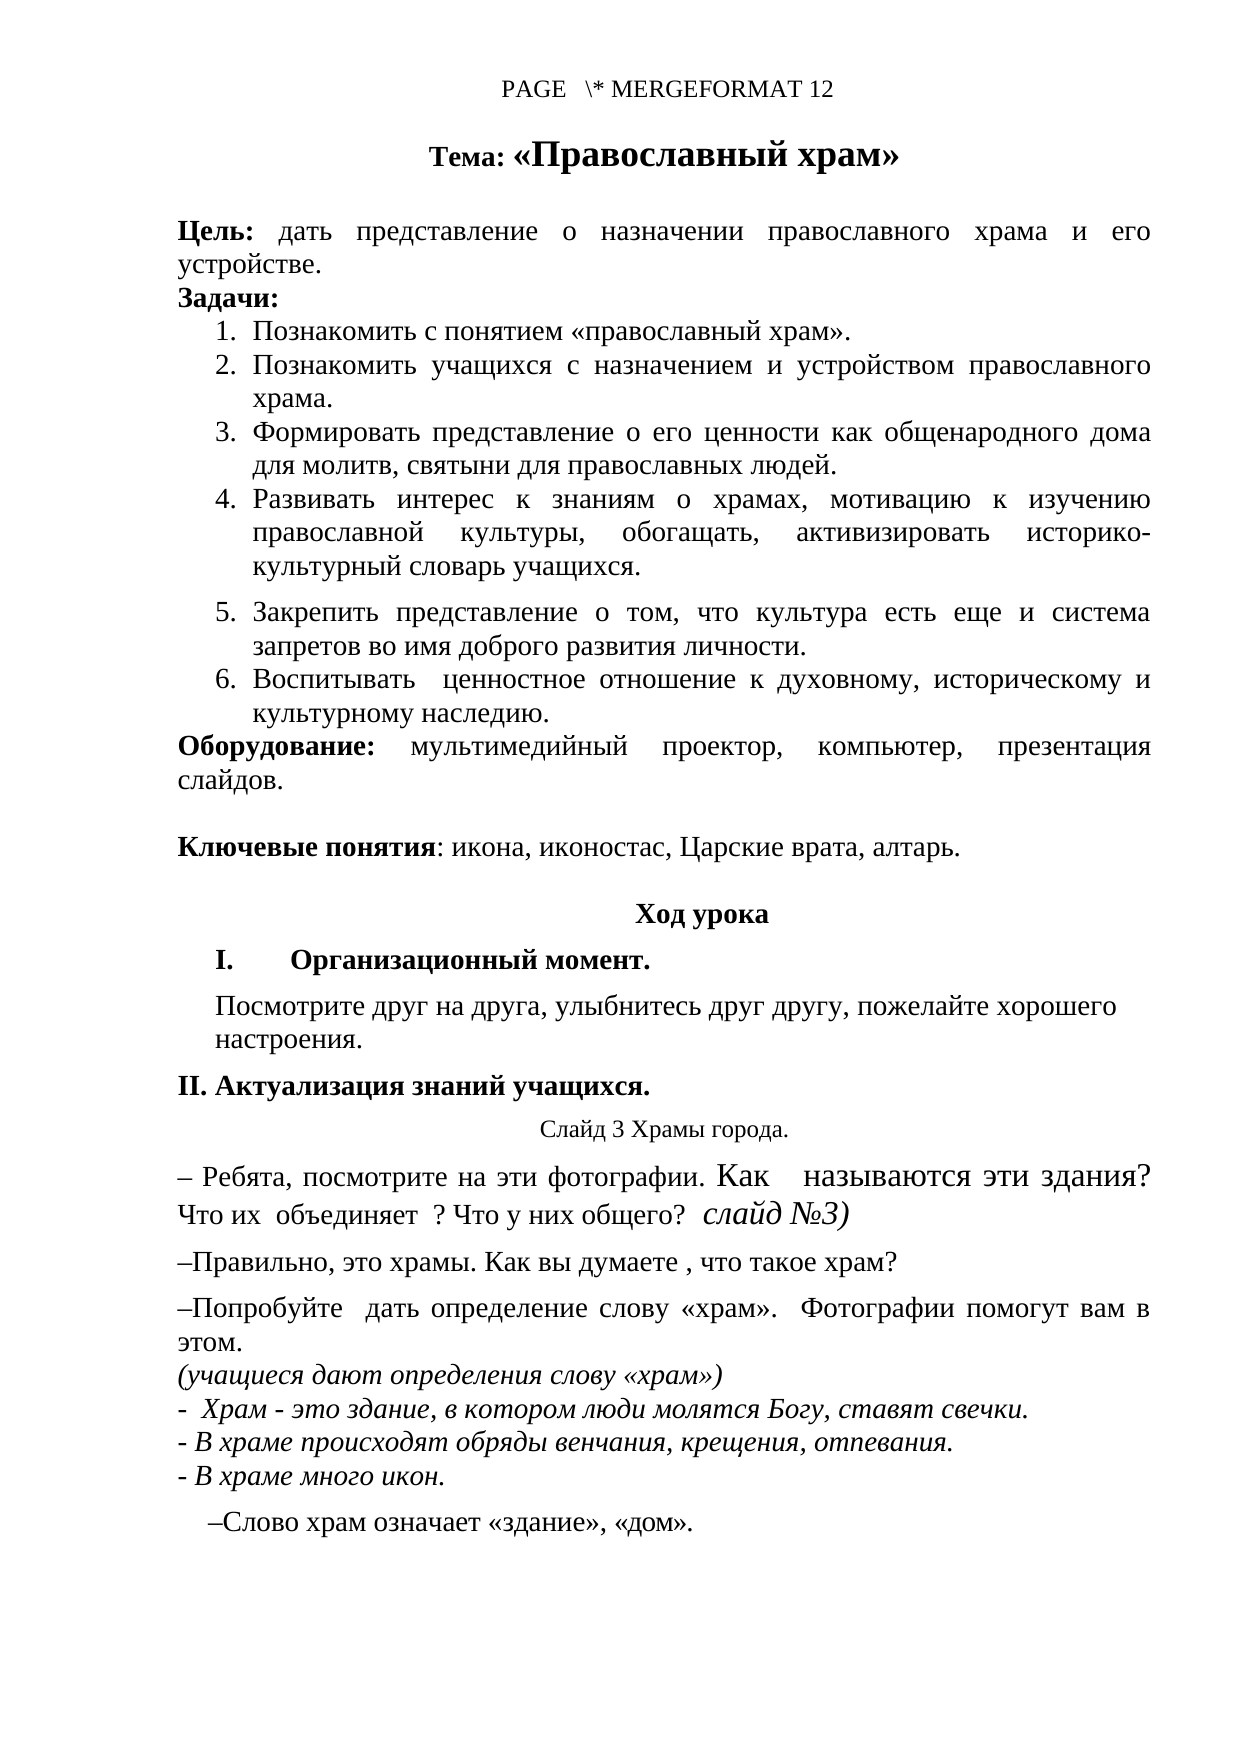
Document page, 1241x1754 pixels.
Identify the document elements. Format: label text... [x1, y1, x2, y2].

text Посмотрите друг на друга, улыбнитесь друг другу, пожелайте хорошего настроения. [215, 988, 1152, 1055]
text Задачи: [177, 280, 1152, 313]
text - Храм - это здание, в котором люди молятся Богу, ставят свечки. [177, 1391, 1152, 1424]
list Познакомить с понятием «православный храм». [215, 313, 1152, 347]
text Слайд 3 Храмы города. [177, 1114, 1152, 1142]
text Оборудование: мультимедийный проектор, компьютер, презентация слайдов. [177, 728, 1152, 795]
text (учащиеся дают определения слову «храм») [177, 1357, 1152, 1391]
list Воспитывать ценностное отношение к духовному, историческому и культурному наследию. [215, 661, 1152, 728]
text –Правильно, это храмы. Как вы думаете , что такое храм? [177, 1244, 1152, 1278]
text – Ребята, посмотрите на эти фотографии. Как называются эти здания? Что их объединяет ? Что у них общего? слайд №3) [177, 1155, 1152, 1232]
text Тема: «Православный храм» [177, 131, 1152, 174]
text II. Актуализация знаний учащихся. [177, 1068, 1152, 1101]
text - В храме происходят обряды венчания, крещения, отпевания. [177, 1424, 1152, 1458]
text –Попробуйте дать определение слову «храм». Фотографии помогут вам в этом. [177, 1290, 1152, 1357]
text Цель: дать представление о назначении православного храма и его устройстве. [177, 213, 1152, 280]
text - В храме много икон. [177, 1458, 1152, 1491]
text –Слово храм означает «здание», «дом». [178, 1504, 1150, 1537]
text Ход урока [177, 896, 1152, 929]
list Закрепить представление о том, что культура есть еще и система запретов во имя доброго развития личности. [215, 594, 1152, 661]
list Формировать представление о его ценности как общенародного дома для молитв, святыни для православных людей. [215, 414, 1152, 481]
text Ключевые понятия: икона, иконостас, Царские врата, алтарь. [177, 829, 1152, 862]
list Развивать интерес к знаниям о храмах, мотивацию к изучению православной культуры, обогащать, активизировать историко-культурный словарь учащихся. [215, 481, 1152, 582]
list Организационный момент. [215, 942, 1152, 976]
list Познакомить учащихся с назначением и устройством православного храма. [215, 347, 1152, 414]
